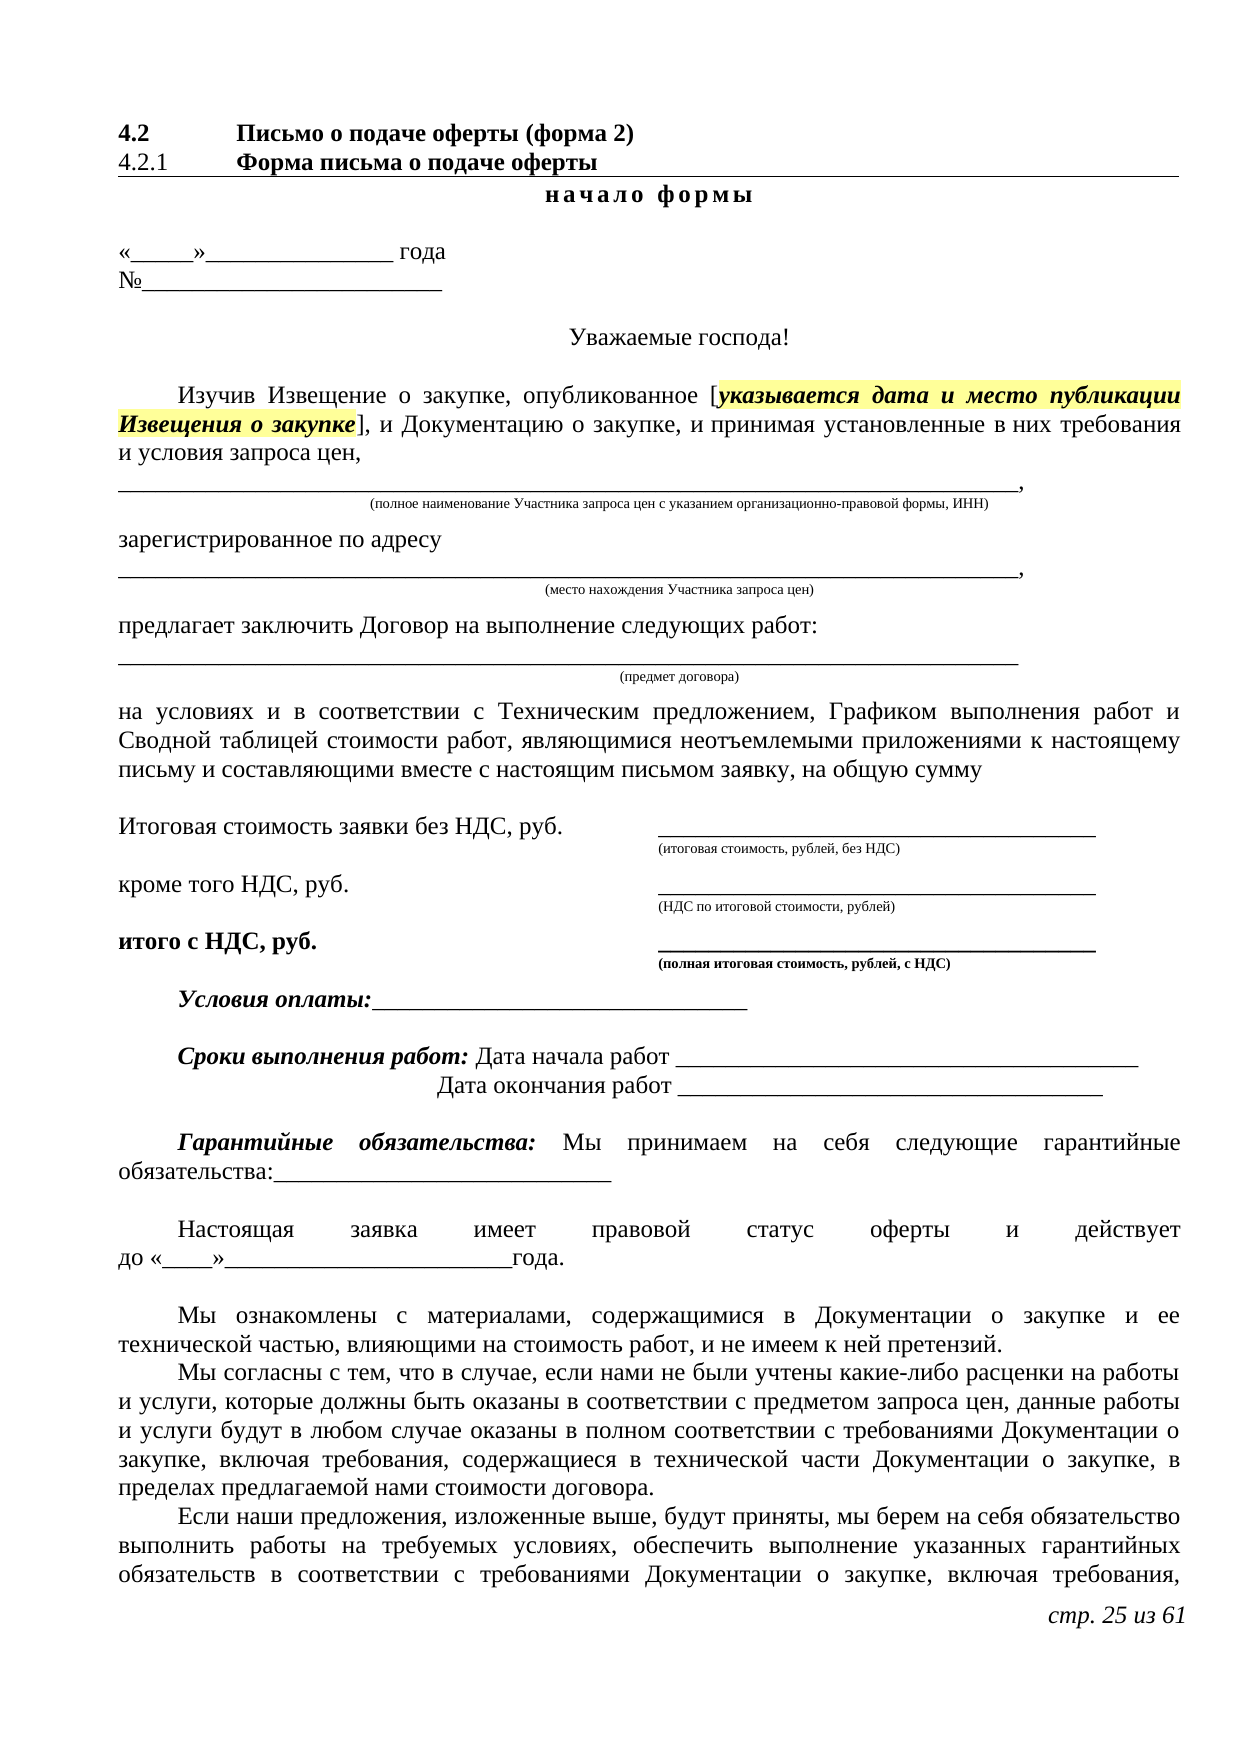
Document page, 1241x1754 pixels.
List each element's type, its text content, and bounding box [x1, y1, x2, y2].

text Сроки выполнения работ: Дата начала работ _____________________________________ [118, 1041, 1181, 1070]
text (место нахождения Участника запроса цен) [118, 581, 1181, 610]
text предлагает заключить Договор на выполнение следующих работ: [118, 610, 1181, 639]
text Мы ознакомлены с материалами, содержащимися в Документации о закупке и ее технической частью, влияющими на стоимость работ, и не имеем к ней претензий. [118, 1300, 1181, 1357]
text Настоящая заявка имеет правовой статус оферты и действует до «____»_______________________года. [118, 1214, 1181, 1271]
text Форма письма о подаче оферты [118, 147, 1181, 176]
text Условия оплаты:______________________________ [118, 984, 1181, 1012]
text №________________________ [118, 265, 635, 294]
table_header Итоговая стоимость заявки без НДС, руб. [107, 811, 647, 869]
text ________________________________________________________________________, [118, 466, 1181, 495]
text (предмет договора) [118, 667, 1181, 696]
text Изучив Извещение о закупке, опубликованное [указывается дата и место публикации Извещения о закупке], и Документацию о закупке, и принимая установленные в них требования и условия запроса цен, [118, 380, 1181, 466]
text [118, 1501, 1181, 1587]
table_cell итого с НДС, руб. [107, 926, 647, 984]
text зарегистрированное по адресу [118, 524, 1181, 552]
subtitle Письмо о подаче оферты (форма 2) [118, 118, 1181, 147]
text (полное наименование Участника запроса цен с указанием организационно-правовой формы, ИНН) [118, 495, 1181, 524]
text ________________________________________________________________________ [118, 639, 1181, 667]
text Уважаемые господа! [118, 322, 1181, 351]
table_cell ___________________________________ (полная итоговая стоимость, рублей, с НДС) [647, 926, 1187, 984]
text Гарантийные обязательства: Мы принимаем на себя следующие гарантийные обязательства:___________________________ [118, 1127, 1181, 1185]
text на условиях и в соответствии с Техническим предложением, Графиком выполнения работ и Сводной таблицей стоимости работ, являющимися неотъемлемыми приложениями к настоящему письму и составляющими вместе с настоящим письмом заявку, на общую сумму [118, 696, 1181, 782]
text начало формы [118, 177, 1179, 207]
text ________________________________________________________________________, [118, 552, 1181, 581]
text Дата окончания работ __________________________________ [118, 1070, 1181, 1099]
table_header ___________________________________ (итоговая стоимость, рублей, без НДС) [647, 811, 1187, 869]
text «_____»_______________ года [118, 236, 635, 265]
table_cell кроме того НДС, руб. [107, 869, 647, 926]
table_cell ___________________________________ (НДС по итоговой стоимости, рублей) [647, 869, 1187, 926]
text Мы согласны с тем, что в случае, если нами не были учтены какие-либо расценки на работы и услуги, которые должны быть оказаны в соответствии с предметом запроса цен, данные работы и услуги будут в любом случае оказаны в полном соответствии с требованиями Документации о закупке, включая требования, содержащиеся в технической части Документации о закупке, в пределах предлагаемой нами стоимости договора. [118, 1357, 1181, 1501]
